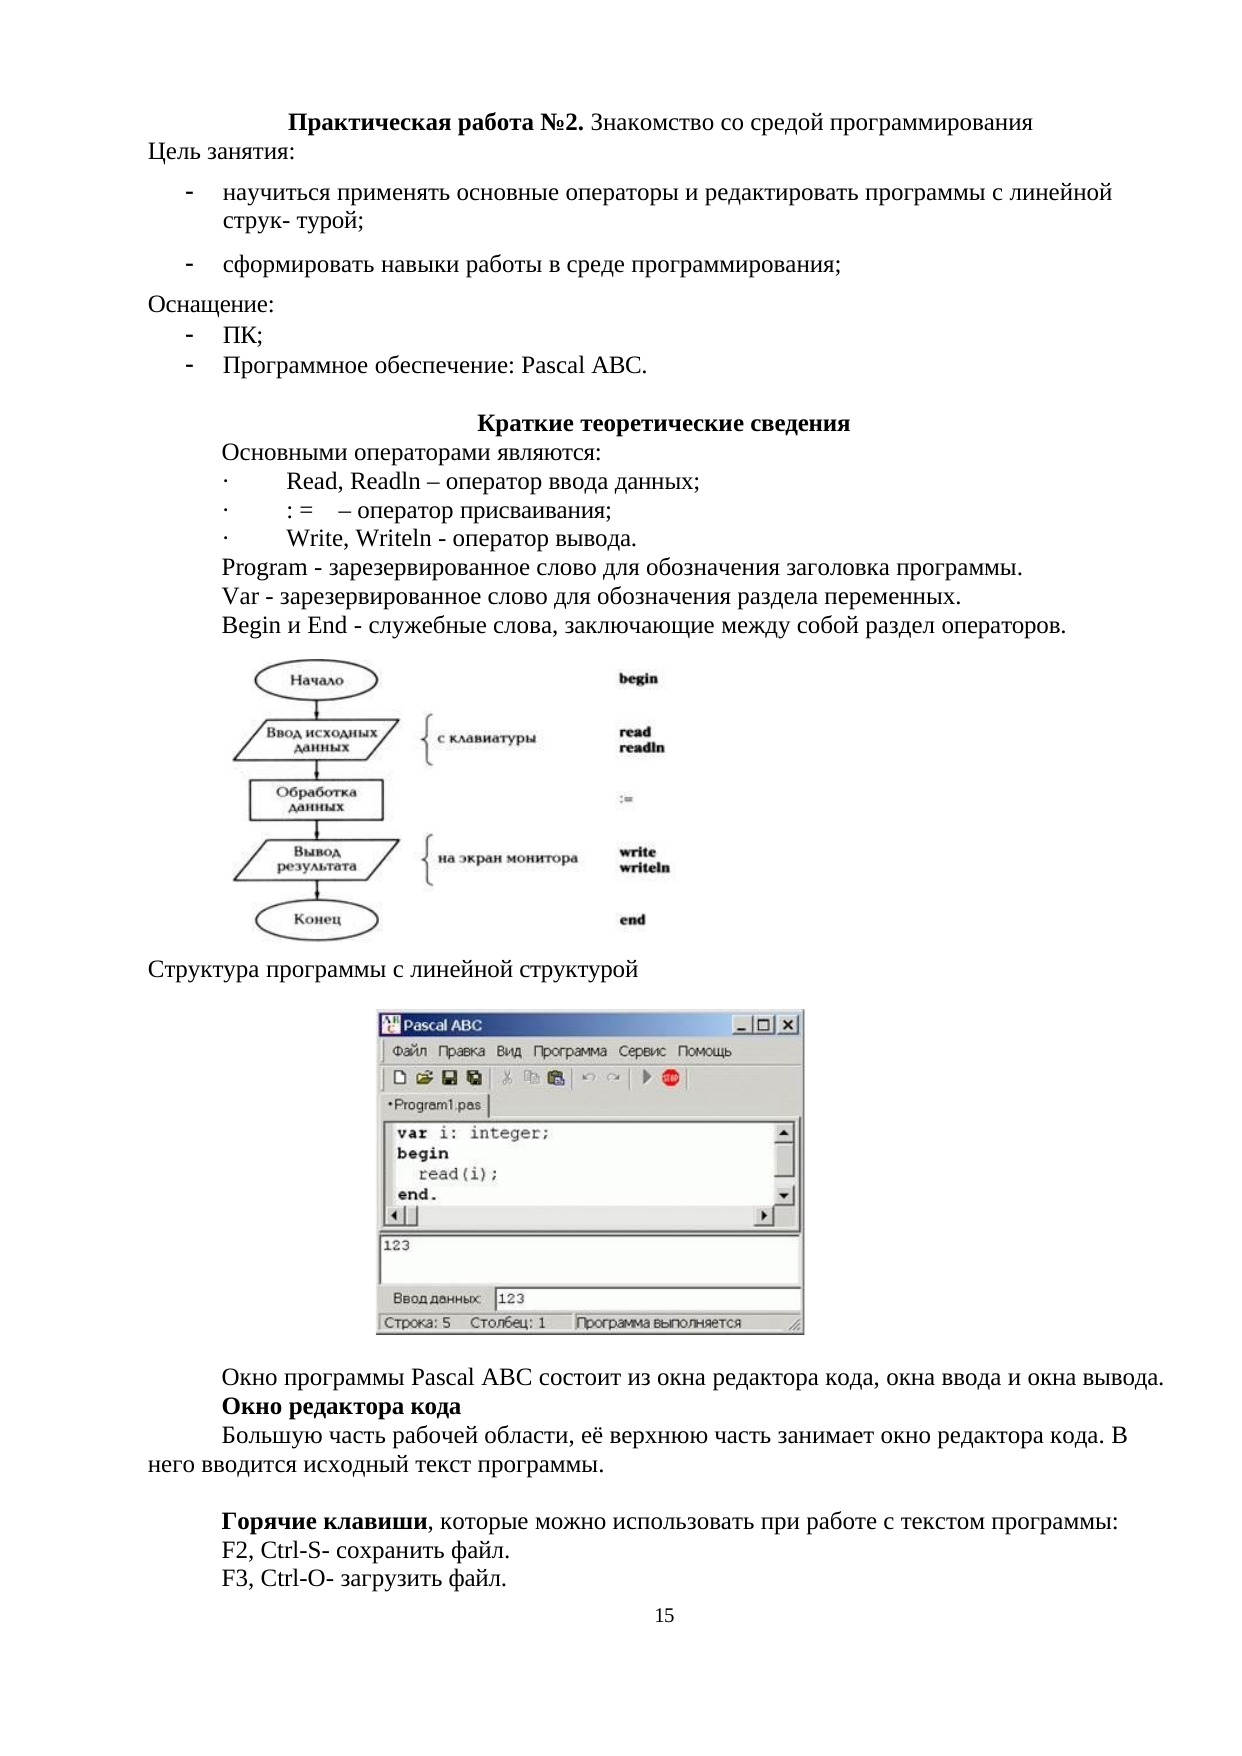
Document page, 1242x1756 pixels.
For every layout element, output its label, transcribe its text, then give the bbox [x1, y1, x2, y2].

list Программное обеспечение: Pascal ABC. [185, 349, 1242, 380]
text Структура программы с линейной структурой [148, 668, 1242, 983]
text Begin и End - служебные слова, заключающие между собой раздел операторов. [221, 610, 1242, 638]
text Program - зарезервированное слово для обозначения заголовка программы. Var - зарезервированное слово для обозначения раздела переменных. [221, 552, 1039, 610]
list Read, Readln – оператор ввода данных; [221, 466, 1242, 495]
text Окно программы Pascal ABC состоит из окна редактора кода, окна ввода и окна вывода. [221, 1034, 1242, 1391]
text F3, Ctrl-O- загрузить файл. [221, 1563, 1242, 1592]
list сформировать навыки работы в среде программирования; Оснащение: [148, 237, 843, 318]
text Практическая работа №2. Знакомство со средой программирования Цель занятия: [148, 107, 1039, 165]
list ПК; [185, 319, 1242, 349]
subtitle Окно редактора кода [221, 1391, 1242, 1420]
list научиться применять основные операторы и редактировать программы с линейной струк- турой; [185, 178, 1182, 234]
list : = – оператор присваивания; [221, 495, 1242, 523]
list Write, Writeln - оператор вывода. [221, 523, 1242, 552]
text Большую часть рабочей области, её верхнюю часть занимает окно редактора кода. В него вводится исходный текст программы. [148, 1420, 1136, 1477]
subtitle Краткие теоретические сведения [477, 409, 1242, 437]
text Основными операторами являются: [221, 437, 1242, 466]
picture [375, 1009, 805, 1034]
picture [231, 659, 676, 668]
text Горячие клавиши, которые можно использовать при работе с текстом программы: F2, Ctrl-S- сохранить файл. [221, 1506, 1136, 1563]
